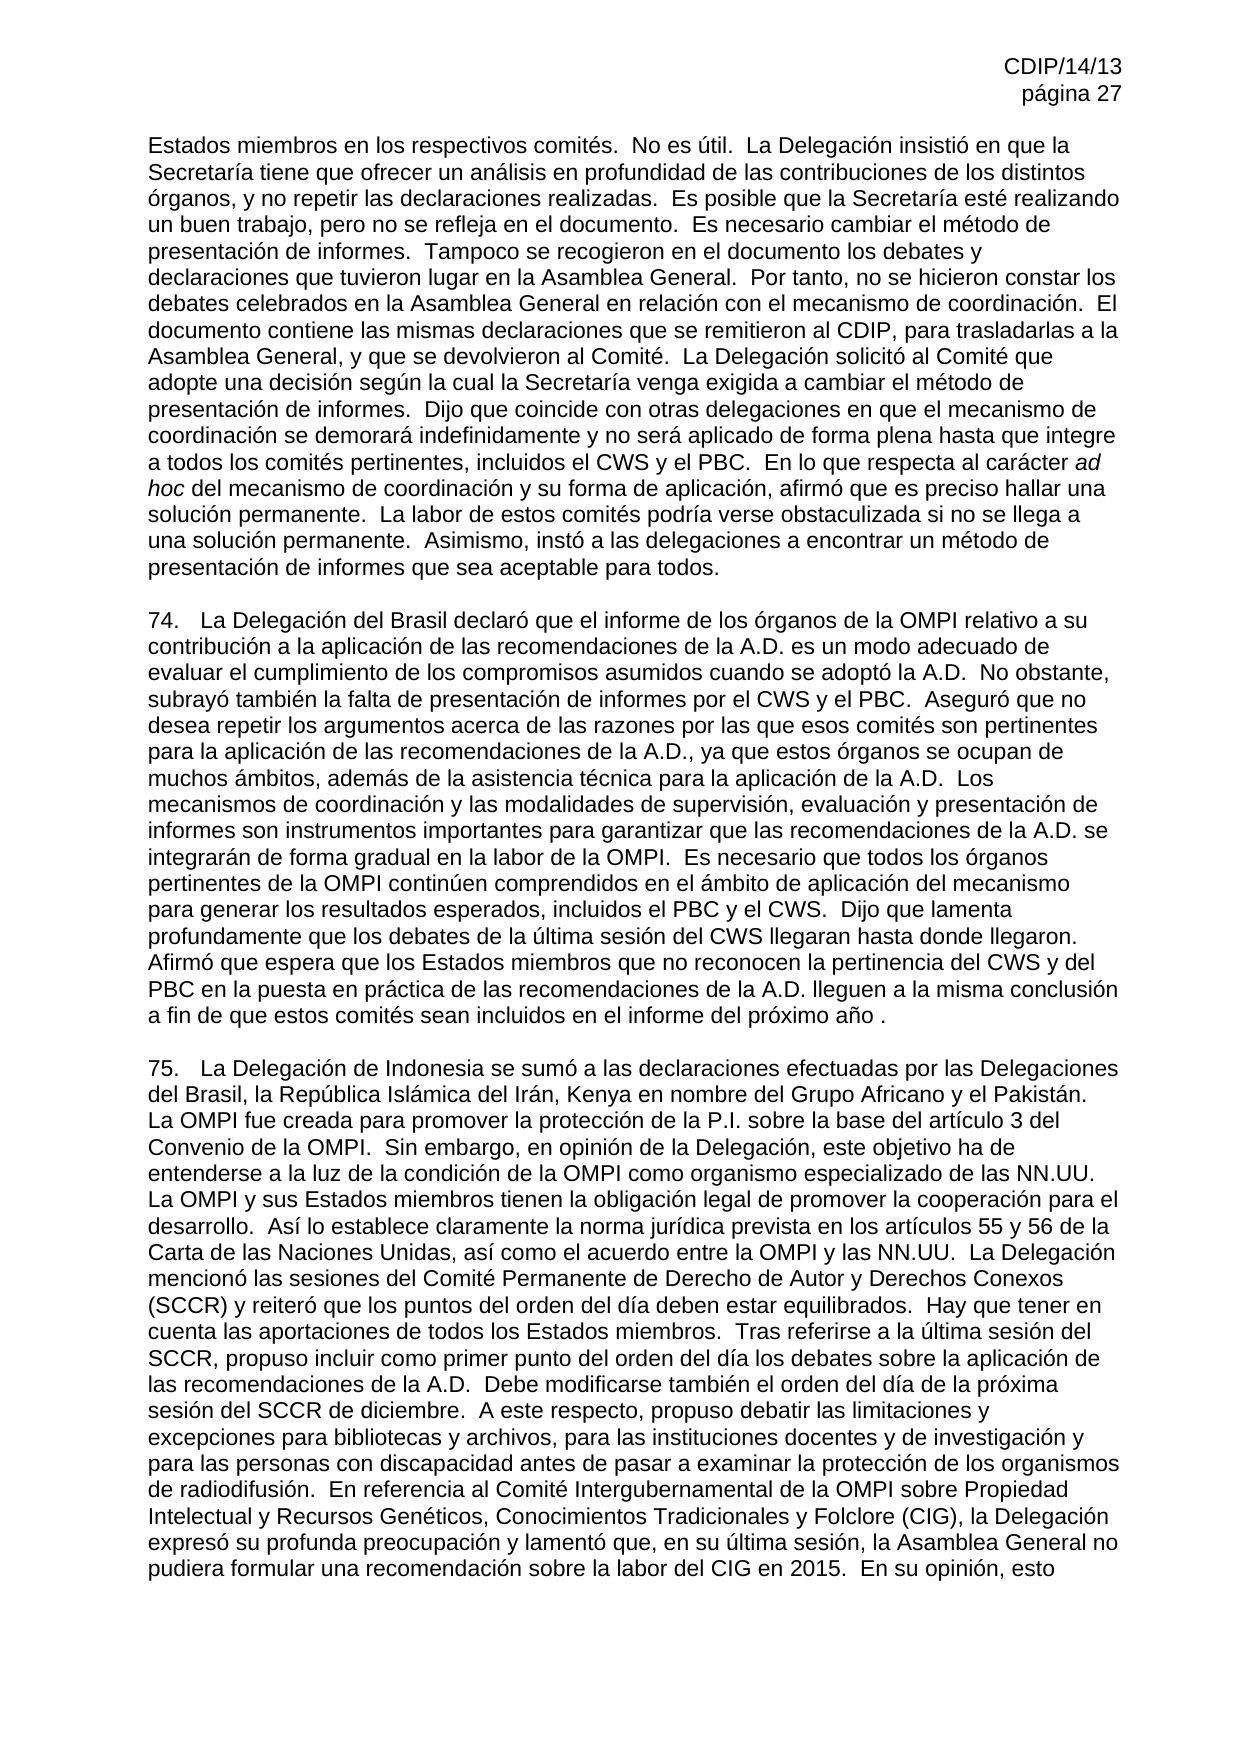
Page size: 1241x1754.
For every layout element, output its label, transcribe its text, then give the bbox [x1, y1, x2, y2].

list La Delegación del Brasil declaró que el informe de los órganos de la OMPI relativo a su contribución a la aplicación de las recomendaciones de la A.D. es un modo adecuado de evaluar el cumplimiento de los compromisos asumidos cuando se adoptó la A.D. No obstante, subrayó también la falta de presentación de informes por el CWS y el PBC. Aseguró que no desea repetir los argumentos acerca de las razones por las que esos comités son pertinentes para la aplicación de las recomendaciones de la A.D., ya que estos órganos se ocupan de muchos ámbitos, además de la asistencia técnica para la aplicación de la A.D. Los mecanismos de coordinación y las modalidades de supervisión, evaluación y presentación de informes son instrumentos importantes para garantizar que las recomendaciones de la A.D. se integrarán de forma gradual en la labor de la OMPI. Es necesario que todos los órganos pertinentes de la OMPI continúen comprendidos en el ámbito de aplicación del mecanismo para generar los resultados esperados, incluidos el PBC y el CWS. Dijo que lamenta profundamente que los debates de la última sesión del CWS llegaran hasta donde llegaron. Afirmó que espera que los Estados miembros que no reconocen la pertinencia del CWS y del PBC en la puesta en práctica de las recomendaciones de la A.D. lleguen a la misma conclusión a fin de que estos comités sean incluidos en el informe del próximo año . [148, 607, 1122, 1028]
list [148, 1054, 1122, 1582]
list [148, 132, 1122, 580]
